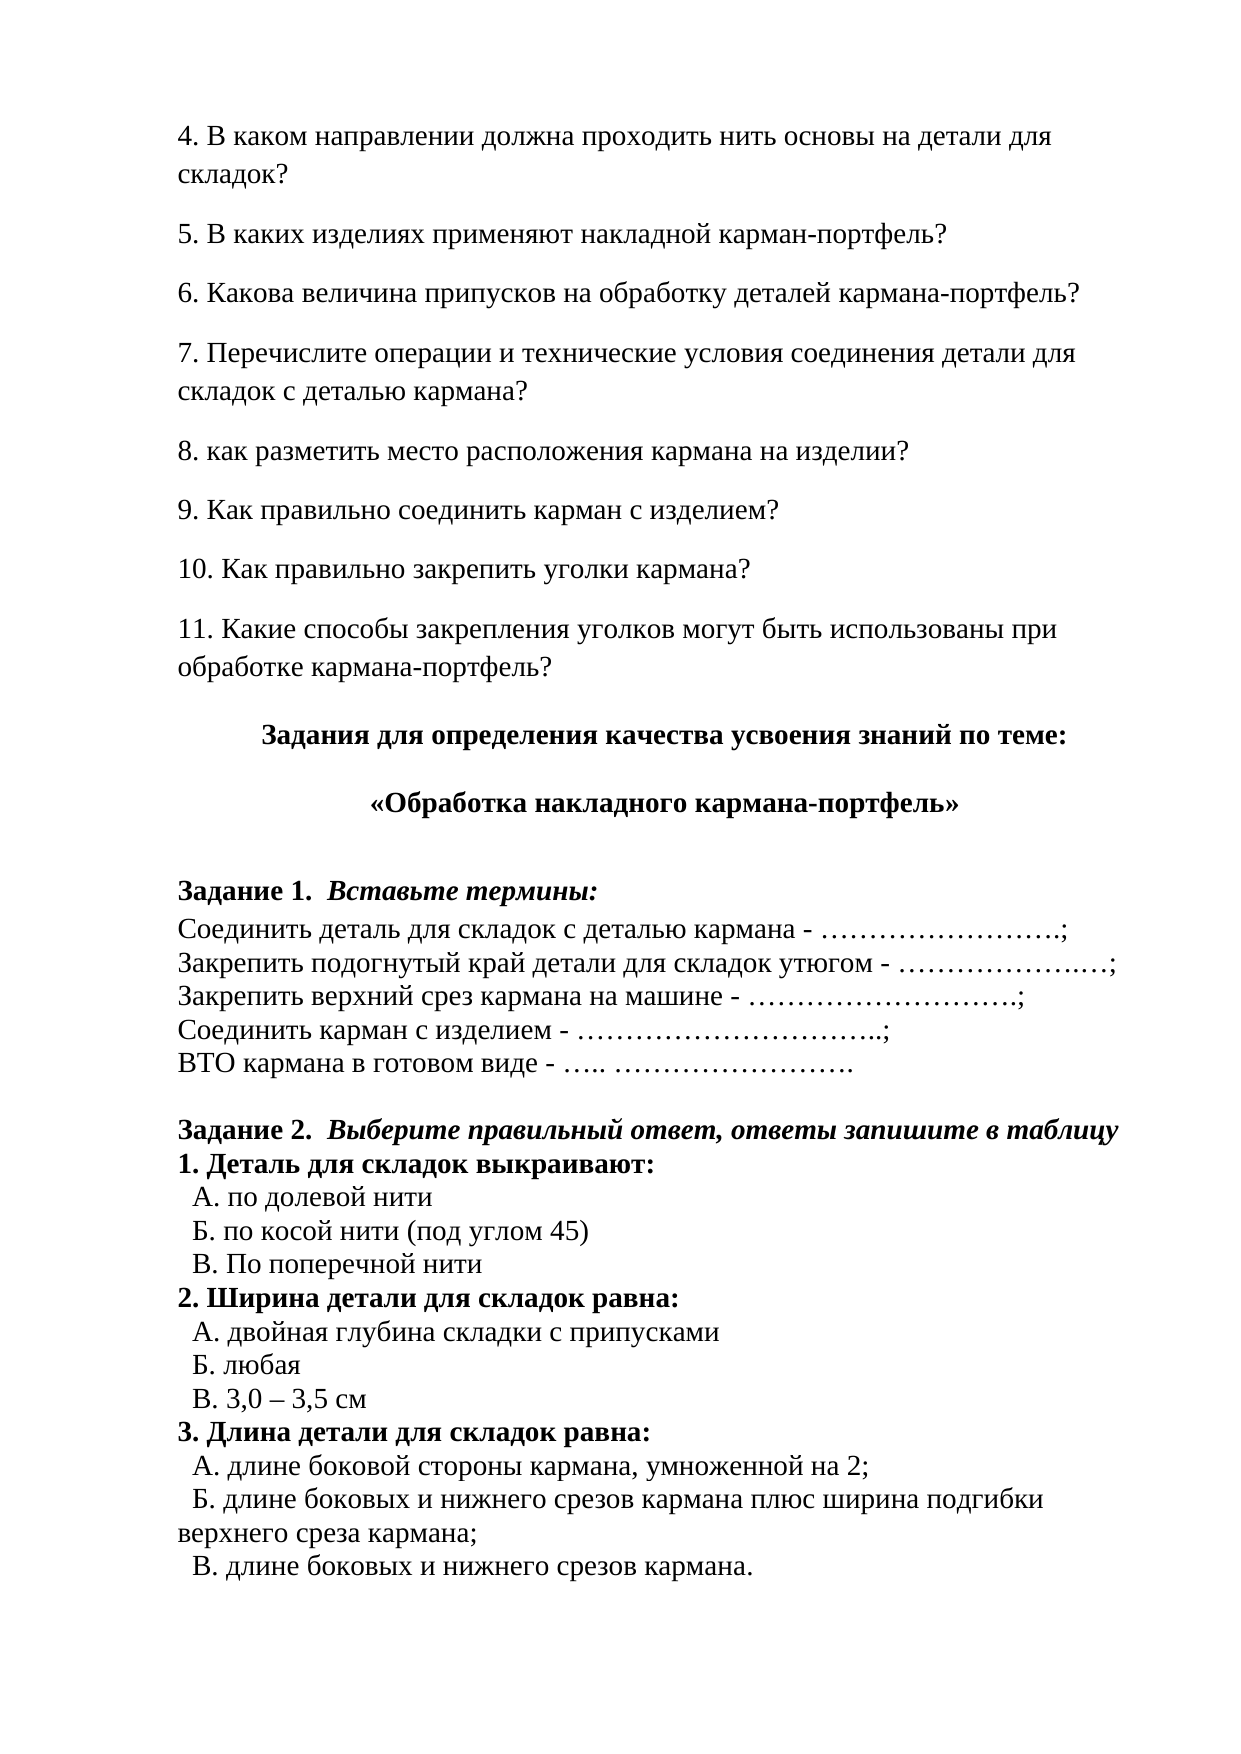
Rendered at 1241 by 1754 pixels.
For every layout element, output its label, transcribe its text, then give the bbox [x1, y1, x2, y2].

text 1. Деталь для складок выкраивают: [177, 1146, 1152, 1179]
text А. двойная глубина складки с припусками [177, 1314, 1152, 1347]
text 5. В каких изделиях применяют накладной карман-портфель? [934, 216, 1152, 249]
text 4. В каком направлении должна проходить нить основы на детали для складок? [177, 118, 1152, 190]
text Закрепить верхний срез кармана на машине - ……………………….; [177, 978, 1152, 1012]
text Задание 1. Вставьте термины: [177, 873, 1152, 906]
text Соединить карман с изделием - …………………………..; [177, 1012, 1152, 1045]
text «Обработка накладного кармана-портфель» [177, 785, 534, 818]
text Соединить деталь для складок с деталью кармана - …………………….; [177, 911, 1152, 945]
text Задания для определения качества усвоения знаний по теме: [177, 717, 1152, 751]
text А. по долевой нити [177, 1179, 1152, 1213]
text Задание 2. Выберите правильный ответ, ответы запишите в таблицу [177, 1112, 1152, 1146]
text «Обработка накладного кармана-портфель» [945, 785, 1152, 818]
text В. длине боковых и нижнего срезов кармана. [177, 1548, 1152, 1582]
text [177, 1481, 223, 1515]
text ВТО кармана в готовом виде - ….. ……………………. [177, 1045, 1152, 1079]
text Б. по косой нити (под углом 45) [177, 1213, 1152, 1247]
text 6. Какова величина припусков на обработку деталей кармана-портфель? [177, 275, 838, 309]
text 2. Ширина детали для складок равна: [177, 1280, 1152, 1314]
text Б. длине боковых и нижнего срезов кармана плюс ширина подгибки верхнего среза кармана; [469, 1481, 1152, 1548]
text 11. Какие способы закрепления уголков могут быть использованы при обработке кармана-портфель? [177, 611, 1152, 683]
text Б. любая [177, 1347, 1152, 1381]
text 8. как разметить место расположения кармана на изделии? [177, 433, 1152, 466]
text 5. В каких изделиях применяют накладной карман-портфель? [177, 216, 580, 249]
text Закрепить подогнутый край детали для складок утюгом - ……………….…; [177, 945, 1152, 978]
text 9. Как правильно соединить карман с изделием? [177, 492, 1152, 526]
text 7. Перечислите операции и технические условия соединения детали для складок с деталью кармана? [177, 335, 1152, 407]
text А. длине боковой стороны кармана, умноженной на 2; [177, 1448, 1152, 1481]
text В. По поперечной нити [177, 1247, 1152, 1280]
text В. 3,0 – 3,5 см [177, 1381, 1152, 1414]
text 10. Как правильно закрепить уголки кармана? [177, 551, 1152, 585]
text 3. Длина детали для складок равна: [177, 1414, 1152, 1448]
